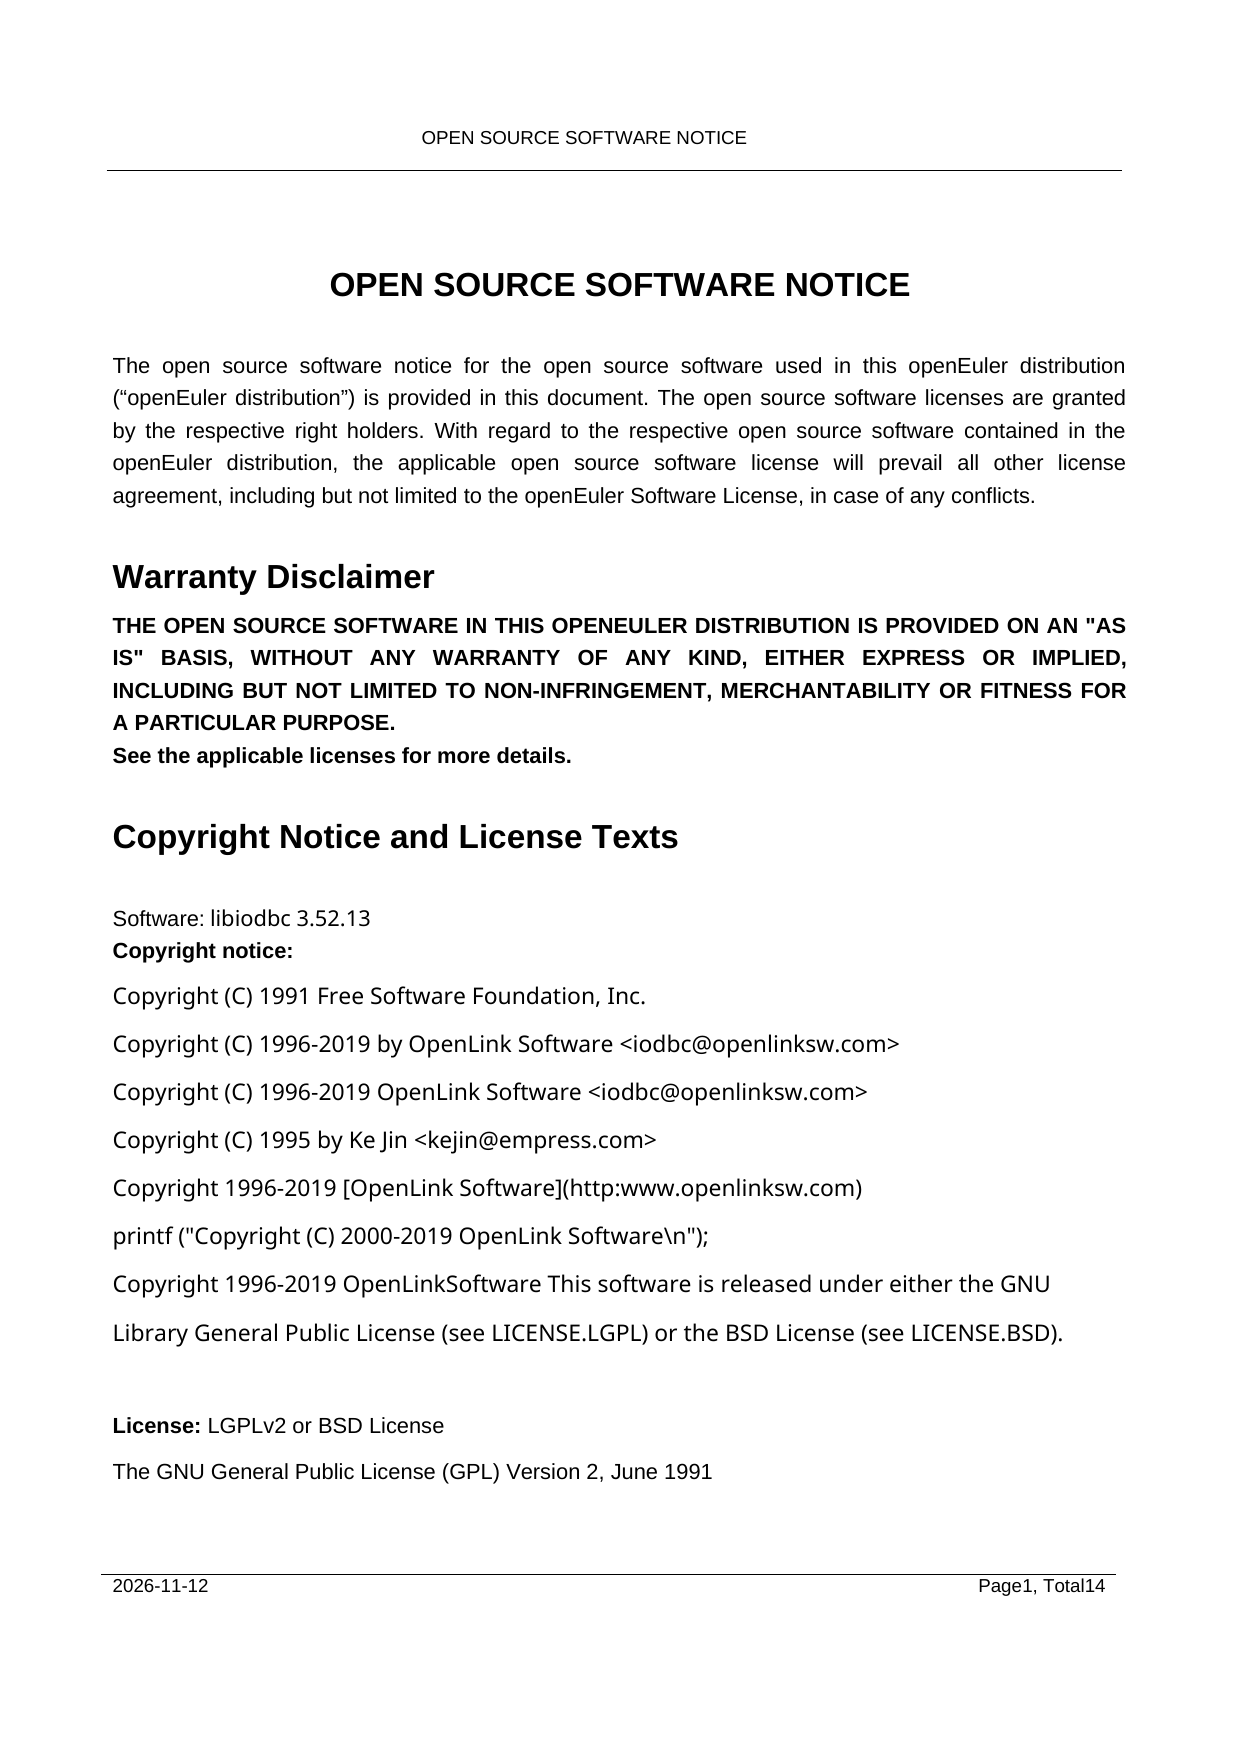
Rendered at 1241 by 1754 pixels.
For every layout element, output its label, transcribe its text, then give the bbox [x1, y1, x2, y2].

text Copyright (C) 1996-2019 by OpenLink Software <iodbc@openlinksw.com> [112, 1027, 1128, 1060]
text Copyright Notice and License Texts [112, 804, 1128, 869]
text THE OPEN SOURCE SOFTWARE IN THIS OPENEULER DISTRIBUTION IS PROVIDED ON AN "AS IS" BASIS, WITHOUT ANY WARRANTY OF ANY KIND, EITHER EXPRESS OR IMPLIED, INCLUDING BUT NOT LIMITED TO NON-INFRINGEMENT, MERCHANTABILITY OR FITNESS FOR A PARTICULAR PURPOSE. See the applicable licenses for more details. [112, 609, 1128, 771]
text Copyright (C) 1995 by Ke Jin <kejin@empress.com> [112, 1123, 1128, 1156]
text Copyright (C) 1996-2019 OpenLink Software <iodbc@openlinksw.com> [112, 1075, 1128, 1108]
text The open source software notice for the open source software used in this openEuler distribution (“openEuler distribution”) is provided in this document. The open source software licenses are granted by the respective right holders. With regard to the respective open source software contained in the openEuler distribution, the applicable open source software license will prevail all other license agreement, including but not limited to the openEuler Software License, in case of any conflicts. [112, 349, 1128, 511]
text The GNU General Public License (GPL) Version 2, June 1991 [112, 1455, 1128, 1487]
text Copyright 1996-2019 OpenLinkSoftware This software is released under either the GNU Library General Public License (see LICENSE.LGPL) or the BSD License (see LICENSE.BSD). [112, 1268, 1128, 1349]
text Copyright (C) 1991 Free Software Foundation, Inc. [112, 979, 1128, 1012]
text printf ("Copyright (C) 2000-2019 OpenLink Software\n"); [112, 1220, 1128, 1252]
text Copyright notice: [112, 934, 1128, 966]
text Software: libiodbc 3.52.13 [112, 901, 1128, 934]
text Copyright 1996-2019 [OpenLink Software](http:www.openlinksw.com) [112, 1172, 1128, 1204]
text License: LGPLv2 or BSD License [112, 1410, 1128, 1442]
text Warranty Disclaimer [112, 544, 1128, 609]
text OPEN SOURCE SOFTWARE NOTICE [112, 251, 1128, 316]
